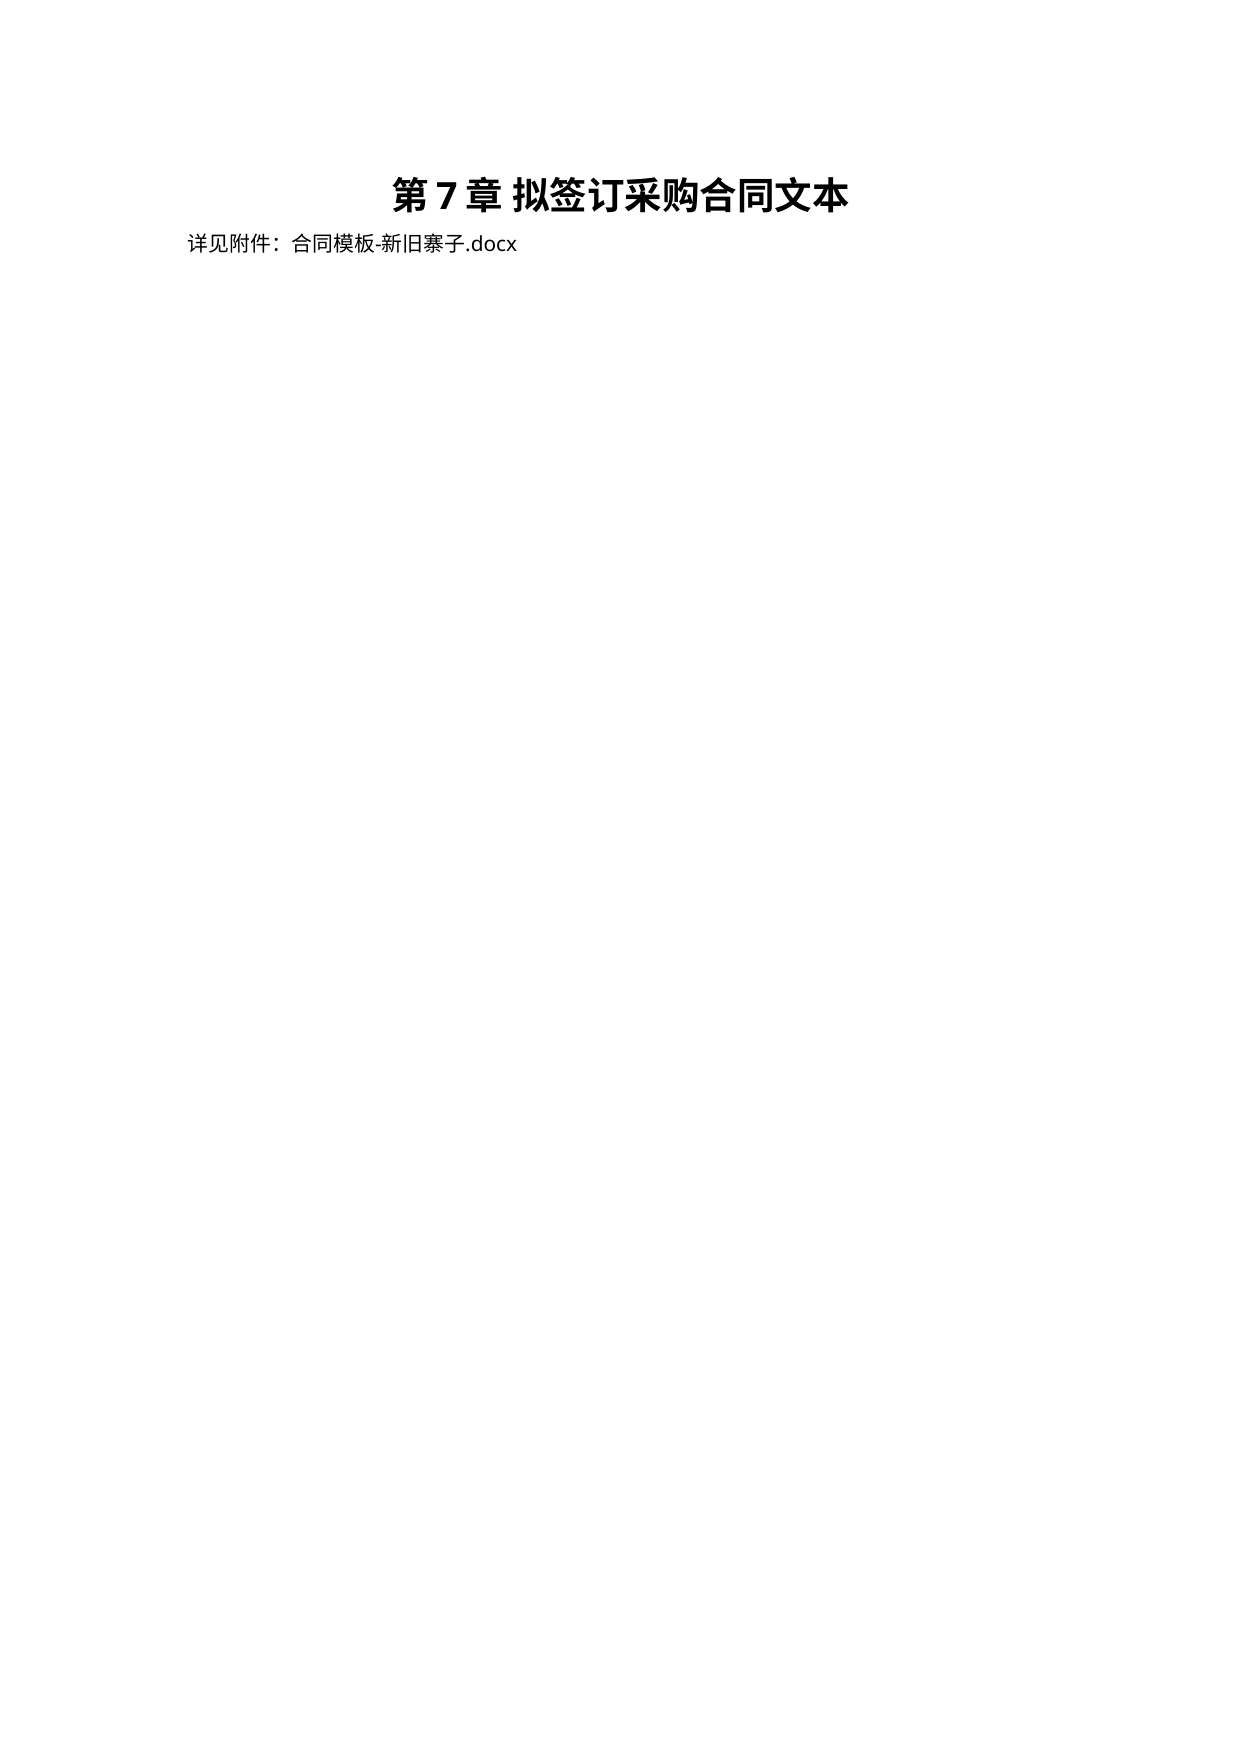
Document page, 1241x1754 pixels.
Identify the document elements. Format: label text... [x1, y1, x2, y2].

text 详见附件：合同模板-新旧寨子.docx [187, 227, 1053, 259]
text 第7章 拟签订采购合同文本 [187, 162, 1053, 227]
